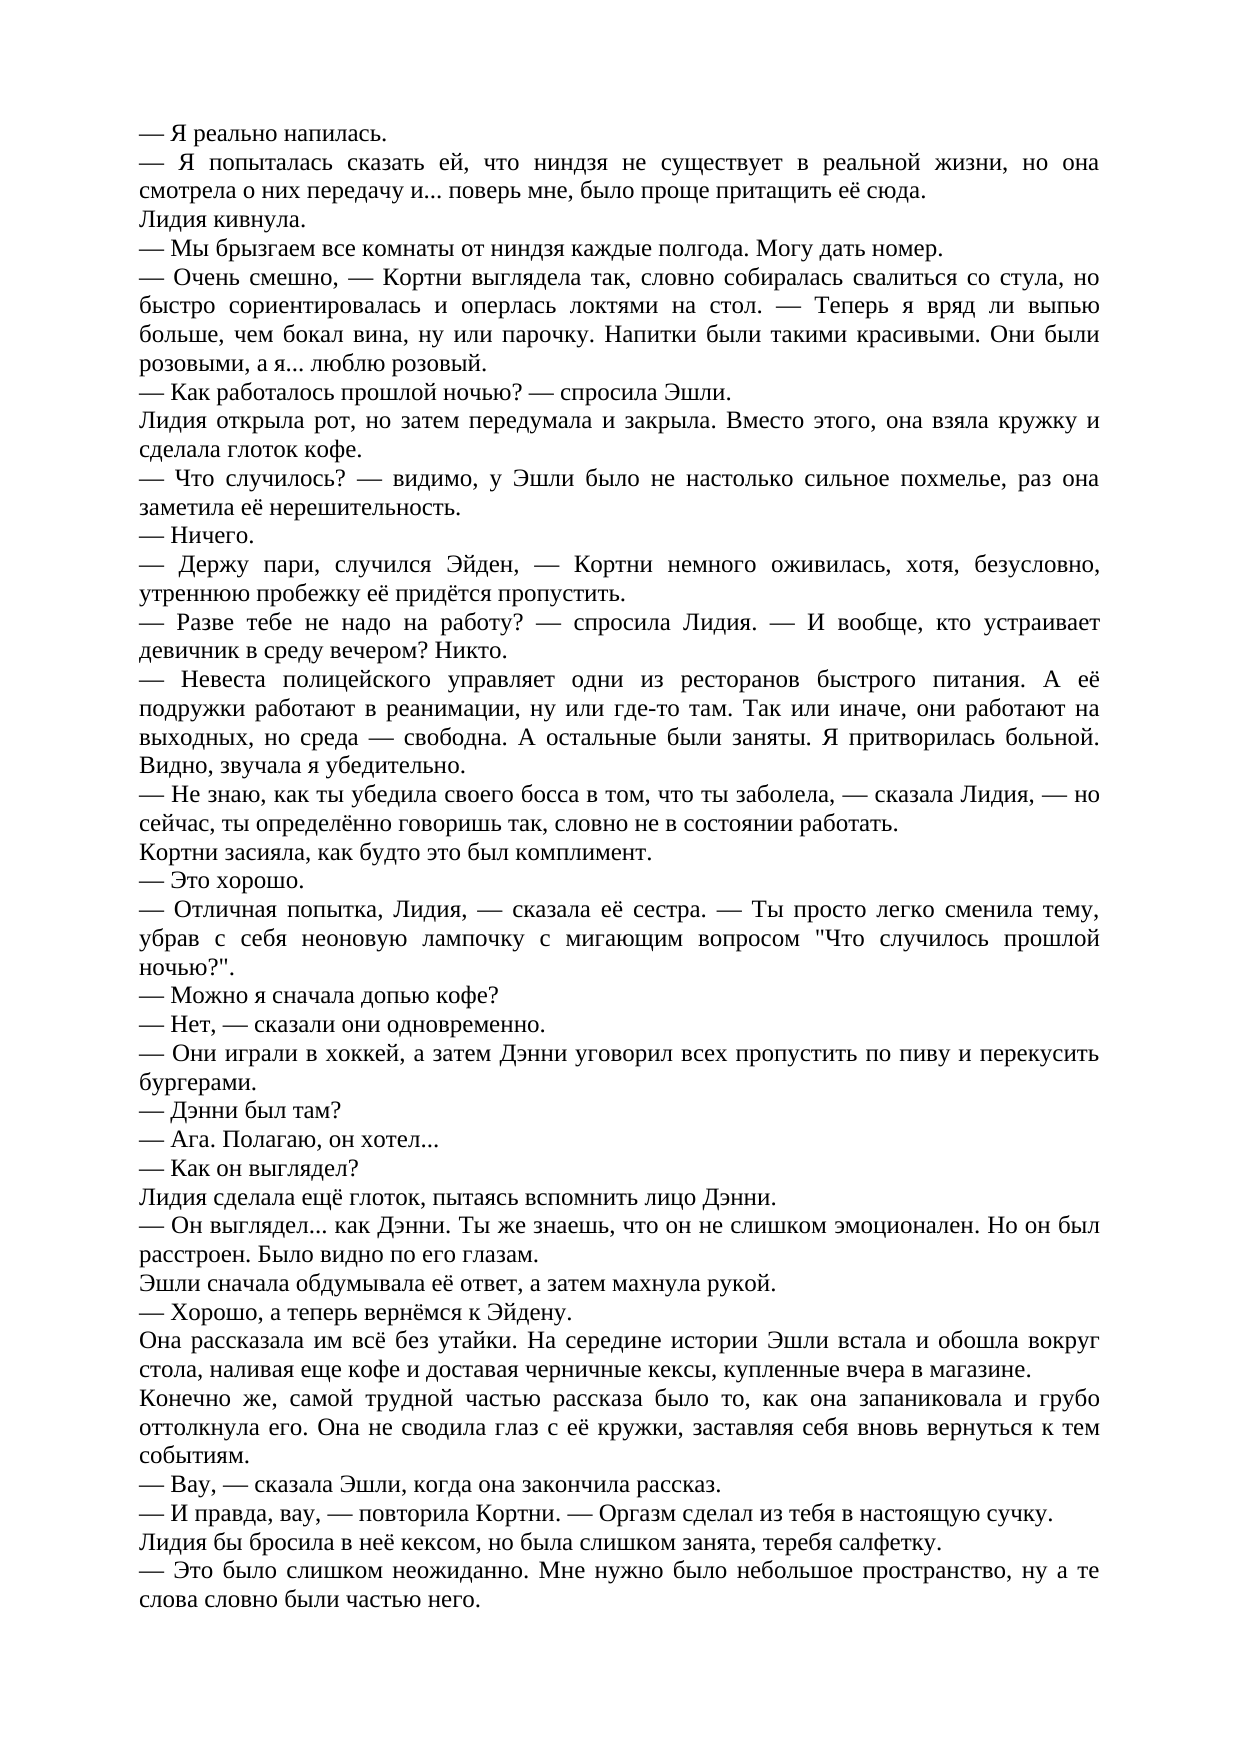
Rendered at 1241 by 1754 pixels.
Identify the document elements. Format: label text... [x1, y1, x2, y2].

text — Это хорошо. [139, 866, 1101, 894]
text Она рассказала им всё без утайки. На середине истории Эшли встала и обошла вокруг стола, наливая еще кофе и доставая черничные кексы, купленные вчера в магазине. [139, 1326, 1101, 1383]
text — Держу пари, случился Эйден, — Кортни немного оживилась, хотя, безусловно, утреннюю пробежку её придётся пропустить. [139, 549, 1101, 607]
text — И правда, вау, — повторила Кортни. — Оргазм сделал из тебя в настоящую сучку. [139, 1498, 1101, 1527]
text — Дэнни был там? [139, 1096, 1101, 1124]
text — Разве тебе не надо на работу? — спросила Лидия. — И вообще, кто устраивает девичник в среду вечером? Никто. [139, 607, 1101, 664]
text — Хорошо, а теперь вернёмся к Эйдену. [139, 1297, 1101, 1326]
text — Это было слишком неожиданно. Мне нужно было небольшое пространство, ну а те слова словно были частью него. [139, 1556, 1101, 1613]
text — Невеста полицейского управляет одни из ресторанов быстрого питания. А её подружки работают в реанимации, ну или где-то там. Так или иначе, они работают на выходных, но среда — свободна. А остальные были заняты. Я притворилась больной. Видно, звучала я убедительно. [139, 664, 1101, 779]
text — Отличная попытка, Лидия, — сказала её сестра. — Ты просто легко сменила тему, убрав с себя неоновую лампочку с мигающим вопросом "Что случилось прошлой ночью?". [139, 894, 1101, 981]
text — Ага. Полагаю, он хотел... [139, 1124, 1101, 1153]
text — Нет, — сказали они одновременно. [139, 1009, 1101, 1038]
text Лидия открыла рот, но затем передумала и закрыла. Вместо этого, она взяла кружку и сделала глоток кофе. [139, 406, 1101, 463]
text — Я попыталась сказать ей, что ниндзя не существует в реальной жизни, но она смотрела о них передачу и... поверь мне, было проще притащить её сюда. [139, 147, 1101, 204]
text Эшли сначала обдумывала её ответ, а затем махнула рукой. [139, 1268, 1101, 1297]
text — Очень смешно, — Кортни выглядела так, словно собиралась свалиться со стула, но быстро сориентировалась и оперлась локтями на стол. — Теперь я вряд ли выпью больше, чем бокал вина, ну или парочку. Напитки были такими красивыми. Они были розовыми, а я... люблю розовый. [139, 262, 1101, 377]
text — Он выглядел... как Дэнни. Ты же знаешь, что он не слишком эмоционален. Но он был расстроен. Было видно по его глазам. [139, 1211, 1101, 1268]
text Кортни засияла, как будто это был комплимент. [139, 837, 1101, 866]
text Лидия бы бросила в неё кексом, но была слишком занята, теребя салфетку. [139, 1527, 1101, 1556]
text Конечно же, самой трудной частью рассказа было то, как она запаниковала и грубо оттолкнула его. Она не сводила глаз с её кружки, заставляя себя вновь вернуться к тем событиям. [139, 1383, 1101, 1469]
text — Как он выглядел? [139, 1153, 1101, 1182]
text — Ничего. [139, 521, 1101, 549]
text — Не знаю, как ты убедила своего босса в том, что ты заболела, — сказала Лидия, — но сейчас, ты определённо говоришь так, словно не в состоянии работать. [139, 779, 1101, 837]
text Лидия кивнула. [139, 204, 1101, 233]
text — Вау, — сказала Эшли, когда она закончила рассказ. [139, 1469, 1101, 1498]
text — Что случилось? — видимо, у Эшли было не настолько сильное похмелье, раз она заметила её нерешительность. [139, 463, 1101, 521]
text — Они играли в хоккей, а затем Дэнни уговорил всех пропустить по пиву и перекусить бургерами. [139, 1038, 1101, 1096]
text — Мы брызгаем все комнаты от ниндзя каждые полгода. Могу дать номер. [139, 233, 1101, 262]
text Лидия сделала ещё глоток, пытаясь вспомнить лицо Дэнни. [139, 1182, 1101, 1211]
text — Можно я сначала допью кофе? [139, 981, 1101, 1009]
text — Я реально напилась. [139, 118, 1101, 147]
text — Как работалось прошлой ночью? — спросила Эшли. [139, 377, 1101, 406]
